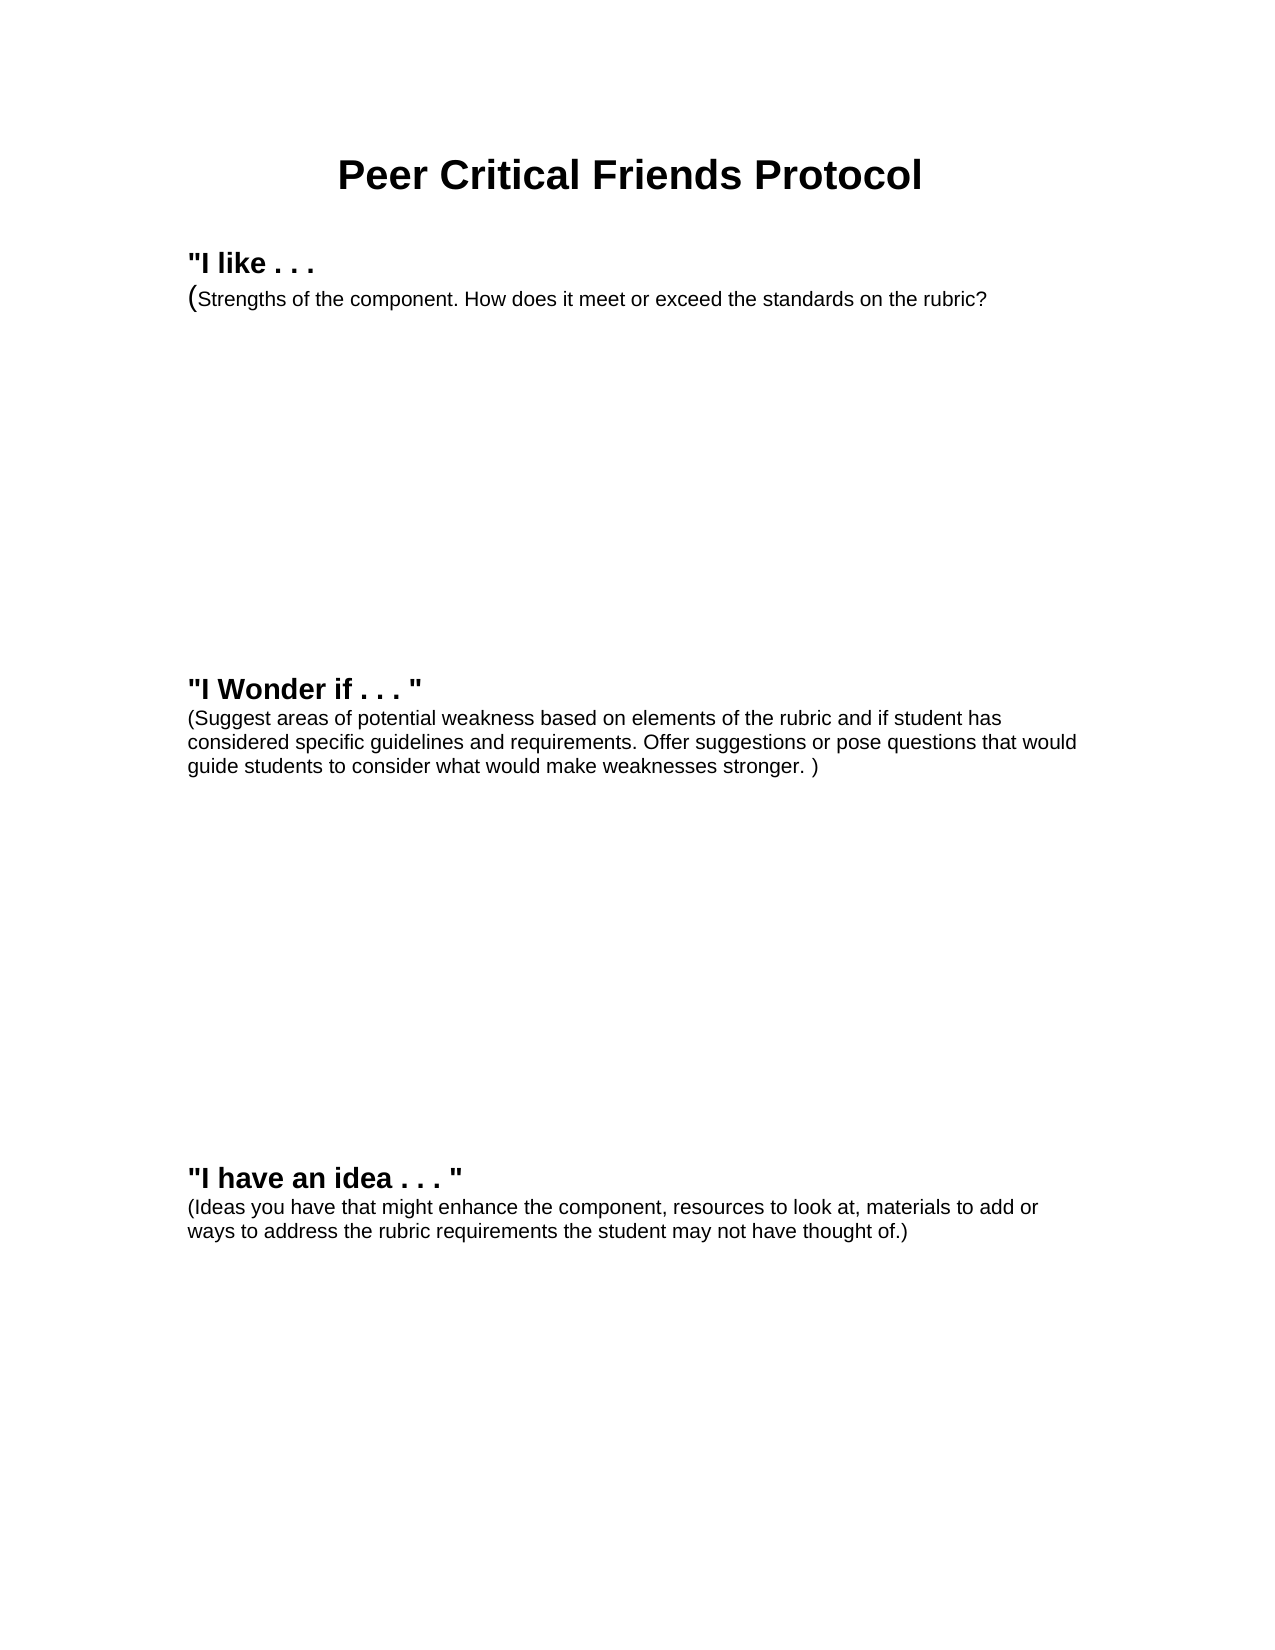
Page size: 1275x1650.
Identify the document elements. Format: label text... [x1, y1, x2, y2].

text (Ideas you have that might enhance the component, resources to look at, materials to add or ways to address the rubric requirements the student may not have thought of.) [187, 1194, 1087, 1242]
text "I like . . . [187, 246, 1087, 279]
text Peer Critical Friends Protocol [187, 150, 1087, 198]
text (Strengths of the component. How does it meet or exceed the standards on the rubric? [187, 279, 1087, 313]
text "I Wonder if . . . " [187, 672, 1087, 706]
text "I have an idea . . . " [187, 1161, 1087, 1194]
text (Suggest areas of potential weakness based on elements of the rubric and if student has considered specific guidelines and requirements. Offer suggestions or pose questions that would guide students to consider what would make weaknesses stronger. ) [187, 706, 1087, 778]
